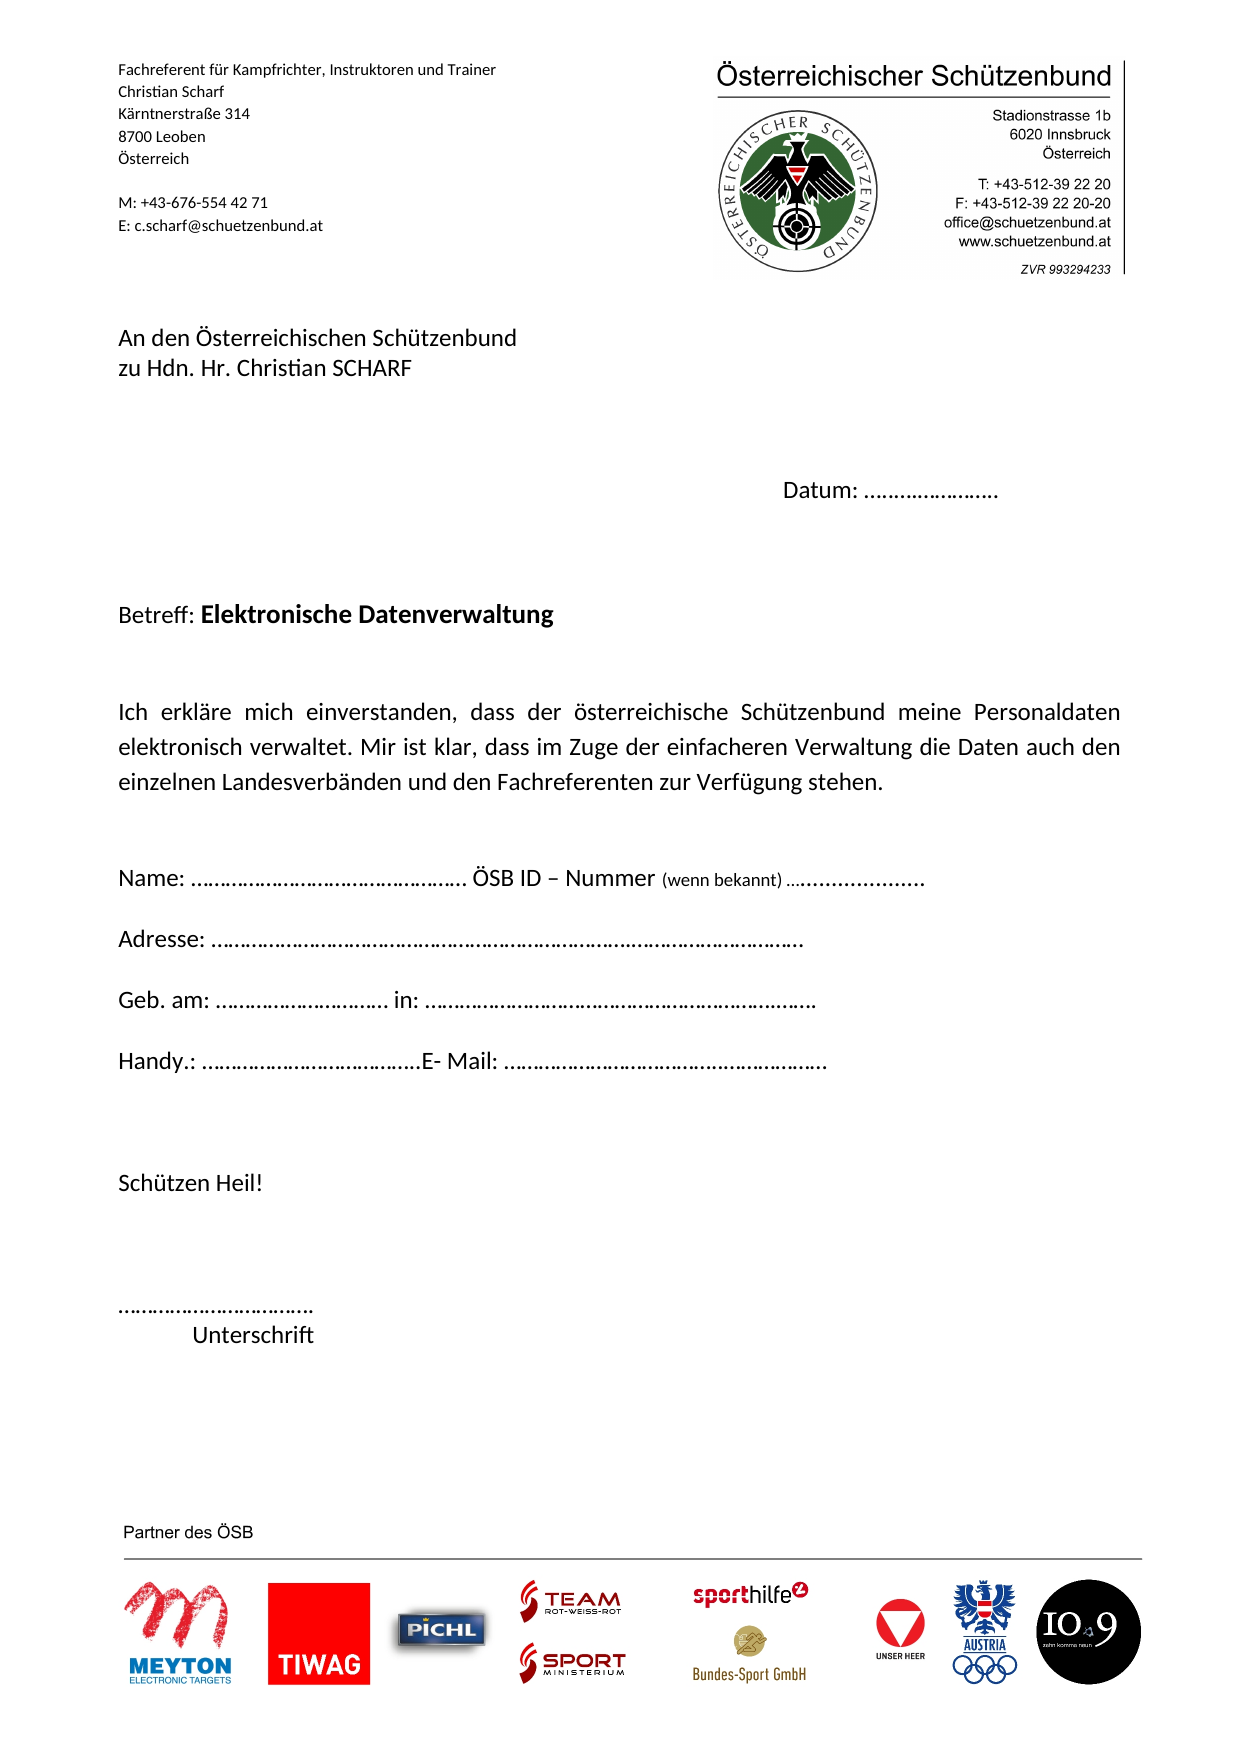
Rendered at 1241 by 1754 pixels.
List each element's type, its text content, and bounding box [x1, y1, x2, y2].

text Handy.: ………………………………..E- Mail: ………………………………..……………… [118, 1045, 1122, 1076]
text Name: ………………………………………… ÖSB ID – Nummer (wenn bekannt) ….................... [118, 862, 1122, 892]
text Adresse: ……………………………………………………………….………………………… [118, 923, 1122, 953]
text zu Hdn. Hr. Christian SCHARF [118, 353, 1122, 383]
picture [118, 1518, 1151, 1695]
text Betreff: Elektronische Datenverwaltung [118, 597, 1122, 630]
text Ich erkläre mich einverstanden, dass der österreichische Schützenbund meine Personaldaten elektronisch verwaltet. Mir ist klar, dass im Zuge der einfacheren Verwaltung die Daten auch den einzelnen Landesverbänden und den Fachreferenten zur Verfügung stehen. [118, 696, 1122, 796]
text ……………………………. [118, 1289, 1122, 1320]
text Unterschrift [118, 1320, 1122, 1350]
text An den Österreichischen Schützenbund [118, 322, 1122, 353]
text Schützen Heil! [118, 1167, 1122, 1198]
picture [712, 56, 1126, 280]
text Datum: …..….………….. [709, 475, 1122, 505]
text Geb. am: ………………………… in: …………………………………………………….……. [118, 984, 1122, 1014]
